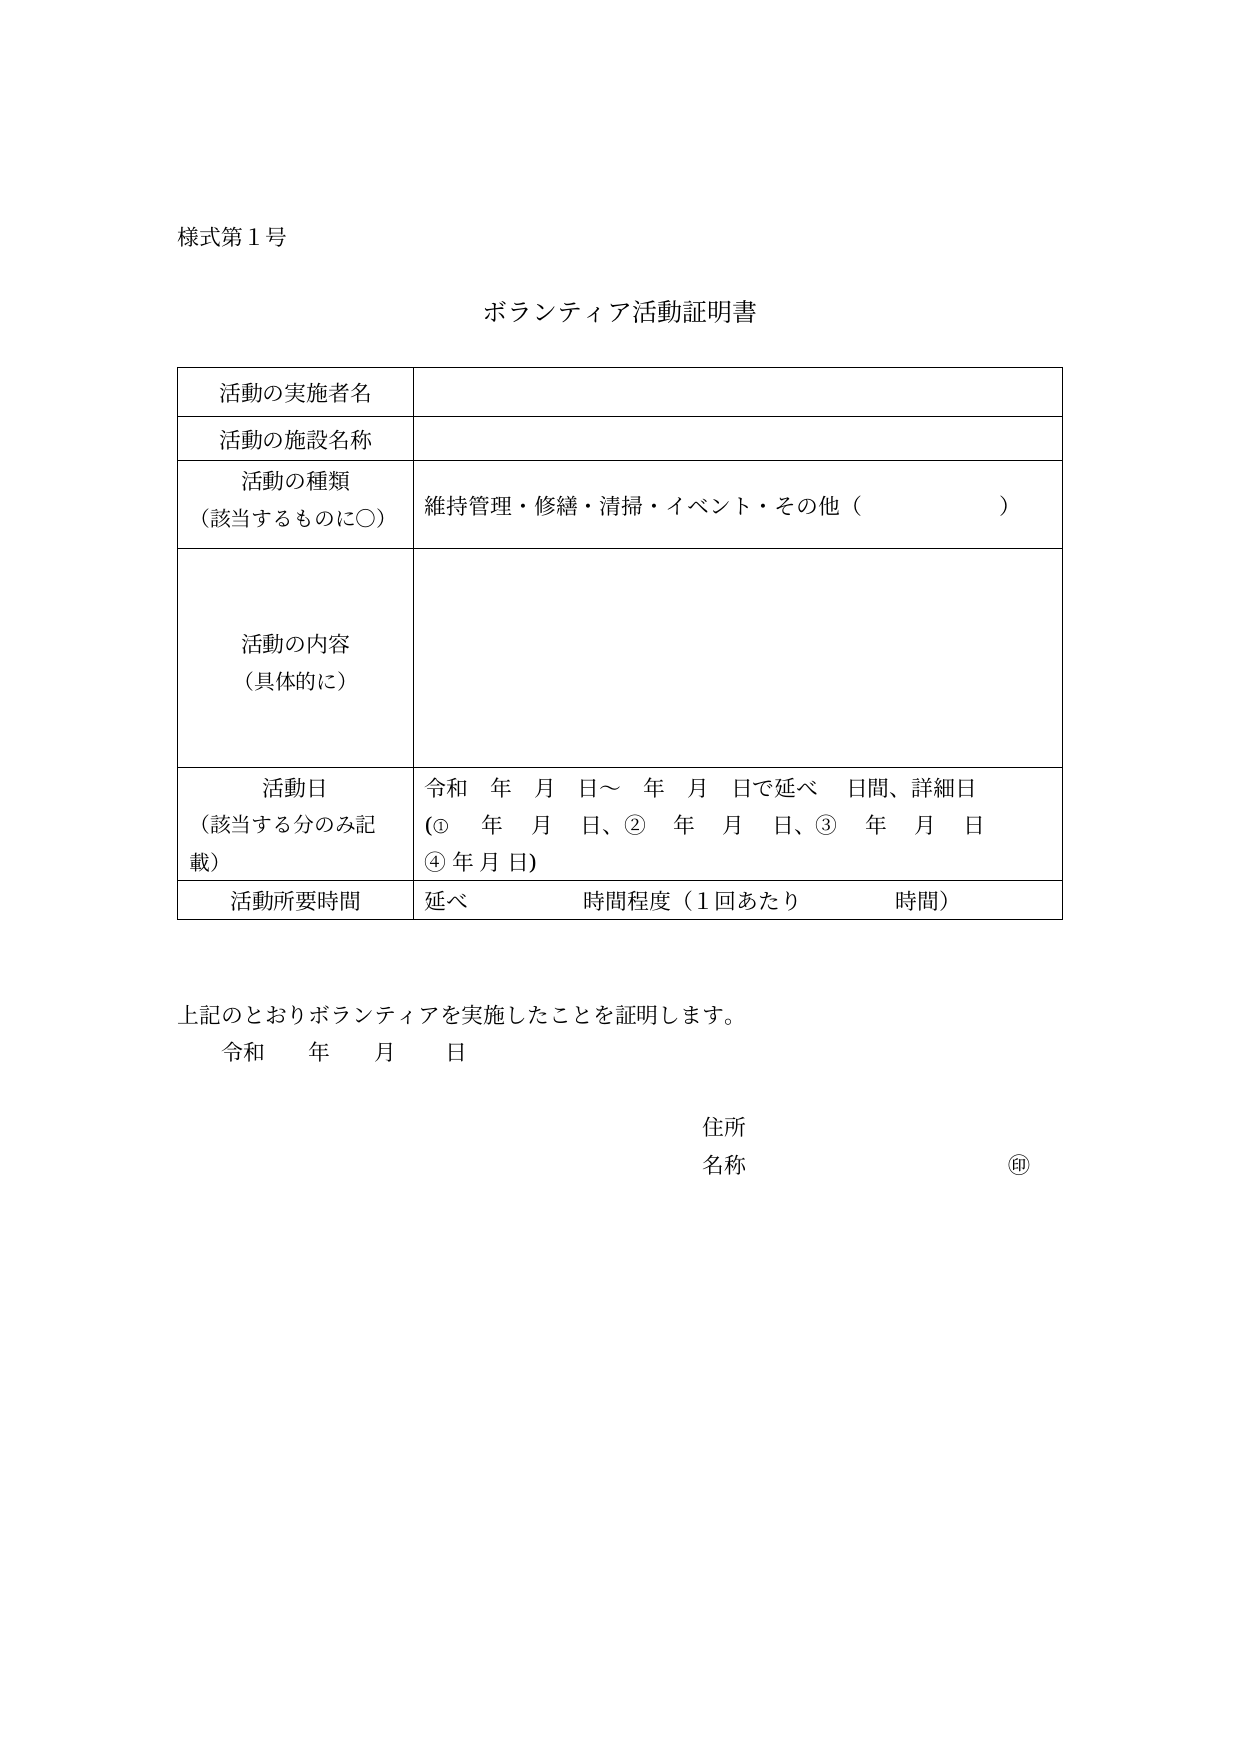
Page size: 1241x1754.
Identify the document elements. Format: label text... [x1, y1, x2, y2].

table_cell 活動の施設名称 [178, 417, 413, 460]
table_header 活動の実施者名 [178, 368, 413, 416]
table_cell 活動の種類 （該当するものに○） [178, 461, 413, 548]
text 様式第１号 [177, 217, 1063, 254]
text 上記のとおりボランティアを実施したことを証明します。 [177, 995, 1063, 1032]
table_cell 令和 年 月 日～ 年 月 日で延べ 日間、詳細日 (① 年 月 日、② 年 月 日、③ 年 月 日 ④ 年 月 日) [414, 768, 1062, 880]
table_cell 維持管理・修繕・清掃・イベント・その他（ ） [414, 461, 1062, 548]
text 名称 ㊞ [177, 1145, 1063, 1182]
table_cell [414, 417, 1062, 460]
text 令和 年 月 日 [177, 1032, 1063, 1070]
table_cell 活動の内容 （具体的に） [178, 549, 413, 767]
table_cell 活動日 （該当する分のみ記載） [178, 768, 413, 880]
table_cell 活動所要時間 [178, 881, 413, 919]
table_cell [414, 549, 1062, 767]
text ボランティア活動証明書 [177, 292, 1063, 329]
table_cell 延べ 時間程度（１回あたり 時間） [414, 881, 1062, 919]
text 住所 [177, 1107, 1063, 1145]
table_header [414, 368, 1062, 416]
